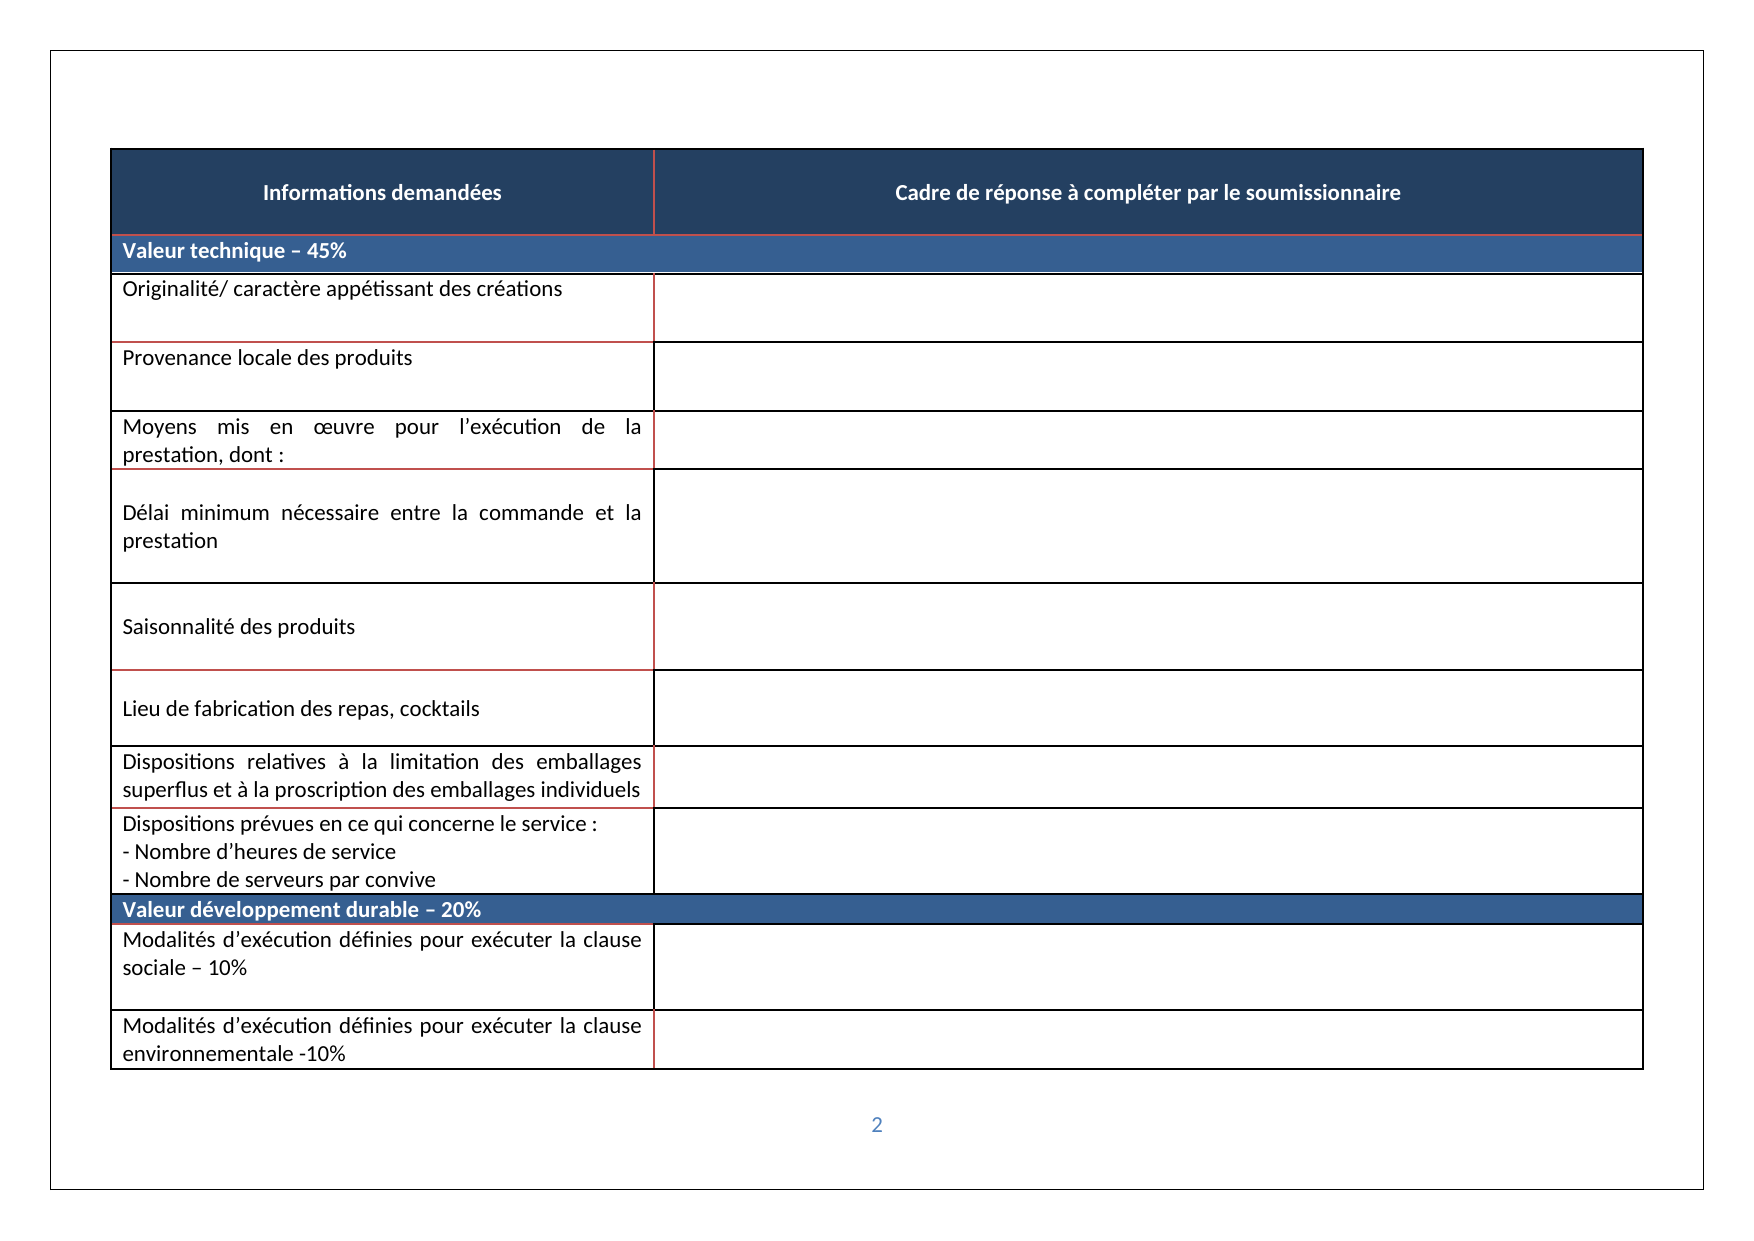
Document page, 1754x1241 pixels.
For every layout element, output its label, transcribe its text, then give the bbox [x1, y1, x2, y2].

table_cell [655, 1011, 1642, 1067]
table_cell [655, 470, 1642, 582]
table_cell Lieu de fabrication des repas, cocktails [112, 671, 653, 745]
table_header Cadre de réponse à compléter par le soumissionnaire [655, 150, 1642, 234]
table_cell Provenance locale des produits [112, 343, 653, 410]
table_cell [655, 809, 1642, 893]
table_cell Dispositions prévues en ce qui concerne le service : - Nombre d’heures de service - Nombre de serveurs par convive [112, 809, 653, 893]
table_cell Moyens mis en œuvre pour l’exécution de la prestation, dont : [112, 412, 653, 468]
table_cell [655, 412, 1642, 468]
table_cell Dispositions relatives à la limitation des emballages superflus et à la proscription des emballages individuels [112, 747, 653, 807]
table_cell [655, 343, 1642, 410]
table_cell [655, 275, 1642, 341]
table_cell [655, 747, 1642, 807]
table_header Informations demandées [112, 150, 653, 234]
table_cell Délai minimum nécessaire entre la commande et la prestation [112, 470, 653, 582]
table_cell [655, 925, 1642, 1009]
table_cell Modalités d’exécution définies pour exécuter la clause environnementale -10% [112, 1011, 653, 1067]
table_cell Valeur technique – 45% [112, 236, 1642, 272]
table_cell Modalités d’exécution définies pour exécuter la clause sociale – 10% [112, 925, 653, 1009]
table_cell [655, 671, 1642, 745]
table_cell [655, 584, 1642, 668]
table_cell Saisonnalité des produits [112, 584, 653, 668]
table_cell Valeur développement durable – 20% [112, 895, 1642, 923]
table_cell Originalité/ caractère appétissant des créations [112, 275, 653, 341]
